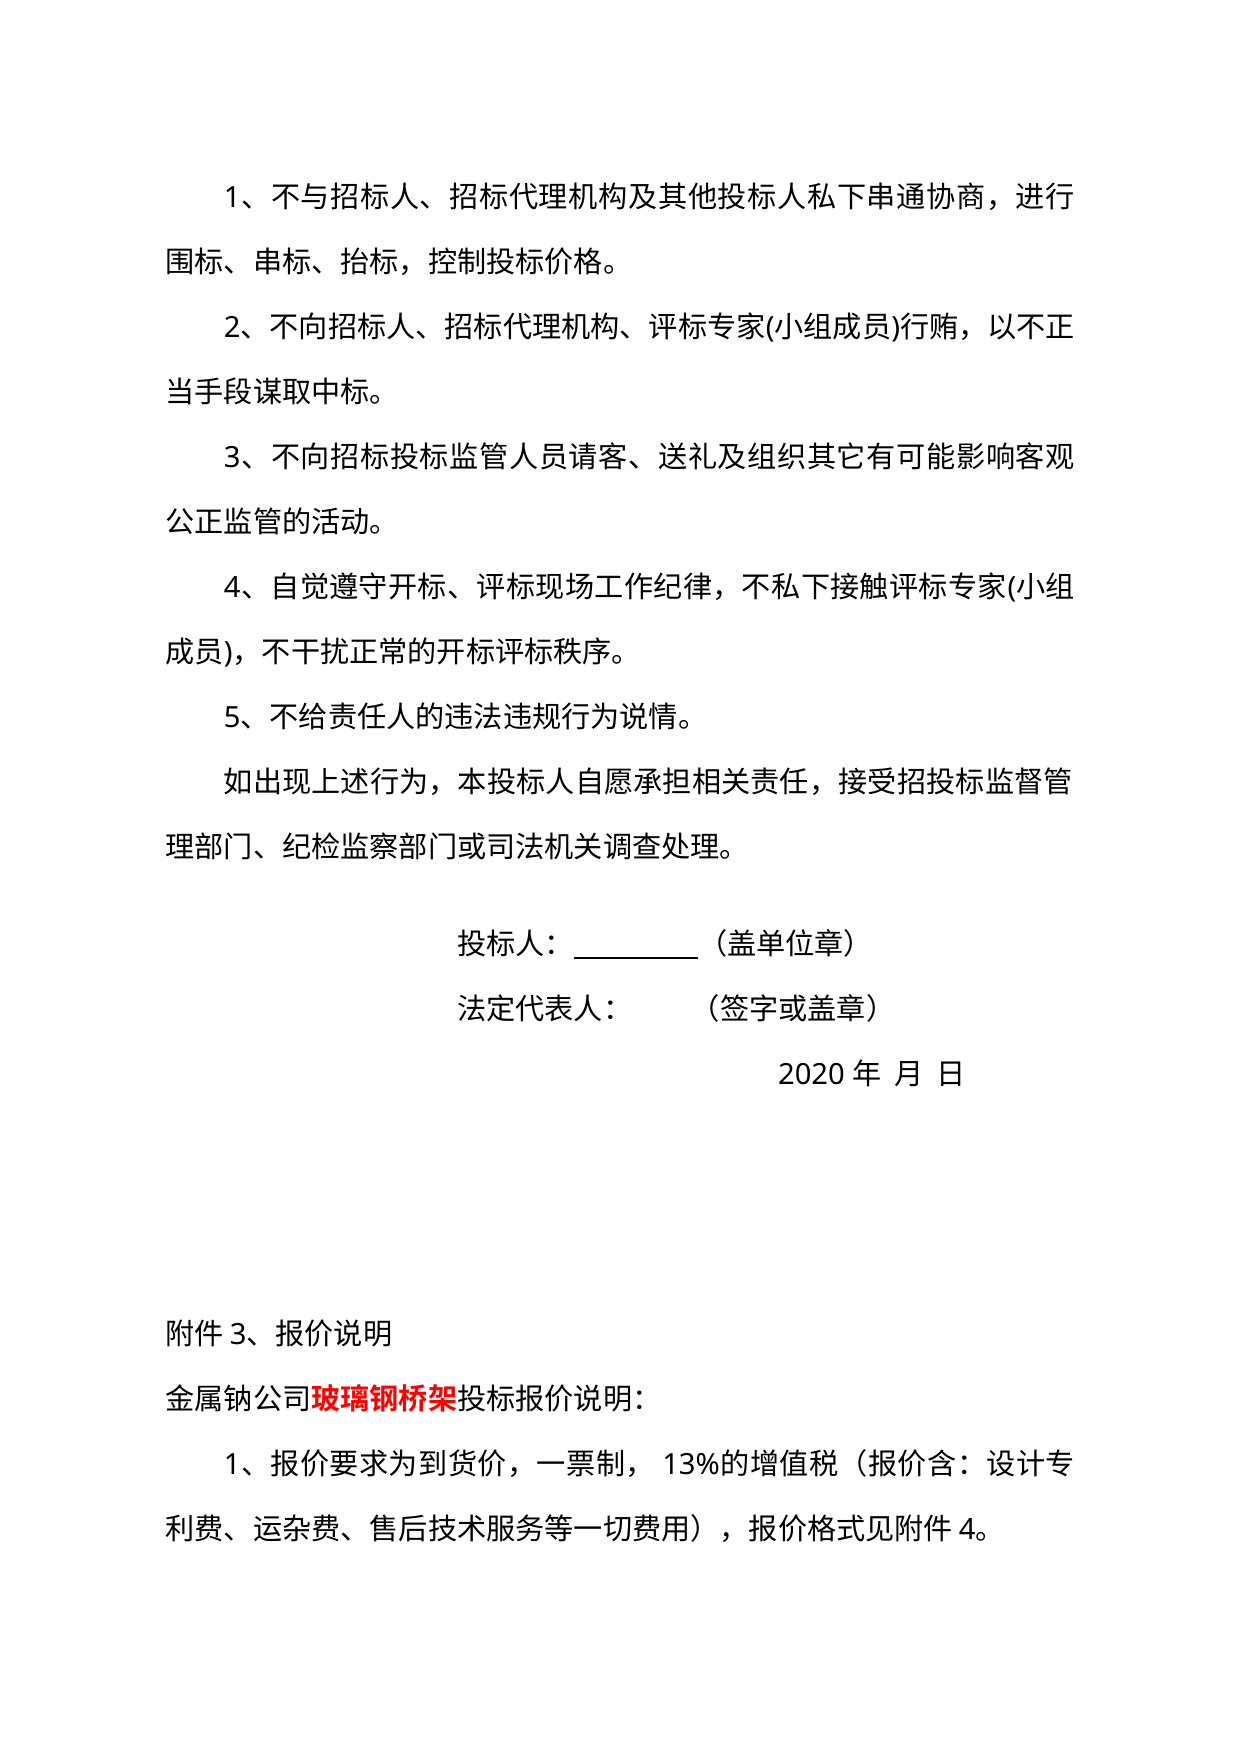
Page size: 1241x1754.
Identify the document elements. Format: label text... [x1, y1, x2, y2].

text 附件3、报价说明 [165, 1299, 1075, 1364]
text 2、不向招标人、招标代理机构、评标专家(小组成员)行贿，以不正当手段谋取中标。 [165, 292, 1075, 422]
text 1、报价要求为到货价，一票制， 13%的增值税（报价含：设计专利费、运杂费、售后技术服务等一切费用），报价格式见附件4。 [165, 1429, 1075, 1559]
text 4、自觉遵守开标、评标现场工作纪律，不私下接触评标专家(小组成员)，不干扰正常的开标评标秩序。 [165, 552, 1075, 682]
text 投标人： （盖单位章） [165, 909, 1075, 974]
text 3、不向招标投标监管人员请客、送礼及组织其它有可能影响客观公正监管的活动。 [165, 422, 1075, 552]
text 如出现上述行为，本投标人自愿承担相关责任，接受招投标监督管理部门、纪检监察部门或司法机关调查处理。 [165, 747, 1075, 877]
text 金属钠公司玻璃钢桥架投标报价说明： [165, 1364, 1075, 1429]
text 5、不给责任人的违法违规行为说情。 [165, 682, 1075, 747]
text 1、不与招标人、招标代理机构及其他投标人私下串通协商，进行围标、串标、抬标，控制投标价格。 [165, 162, 1075, 292]
text 2020 年 月 日 [165, 1039, 1075, 1104]
text 法定代表人： （签字或盖章） [165, 974, 1075, 1039]
